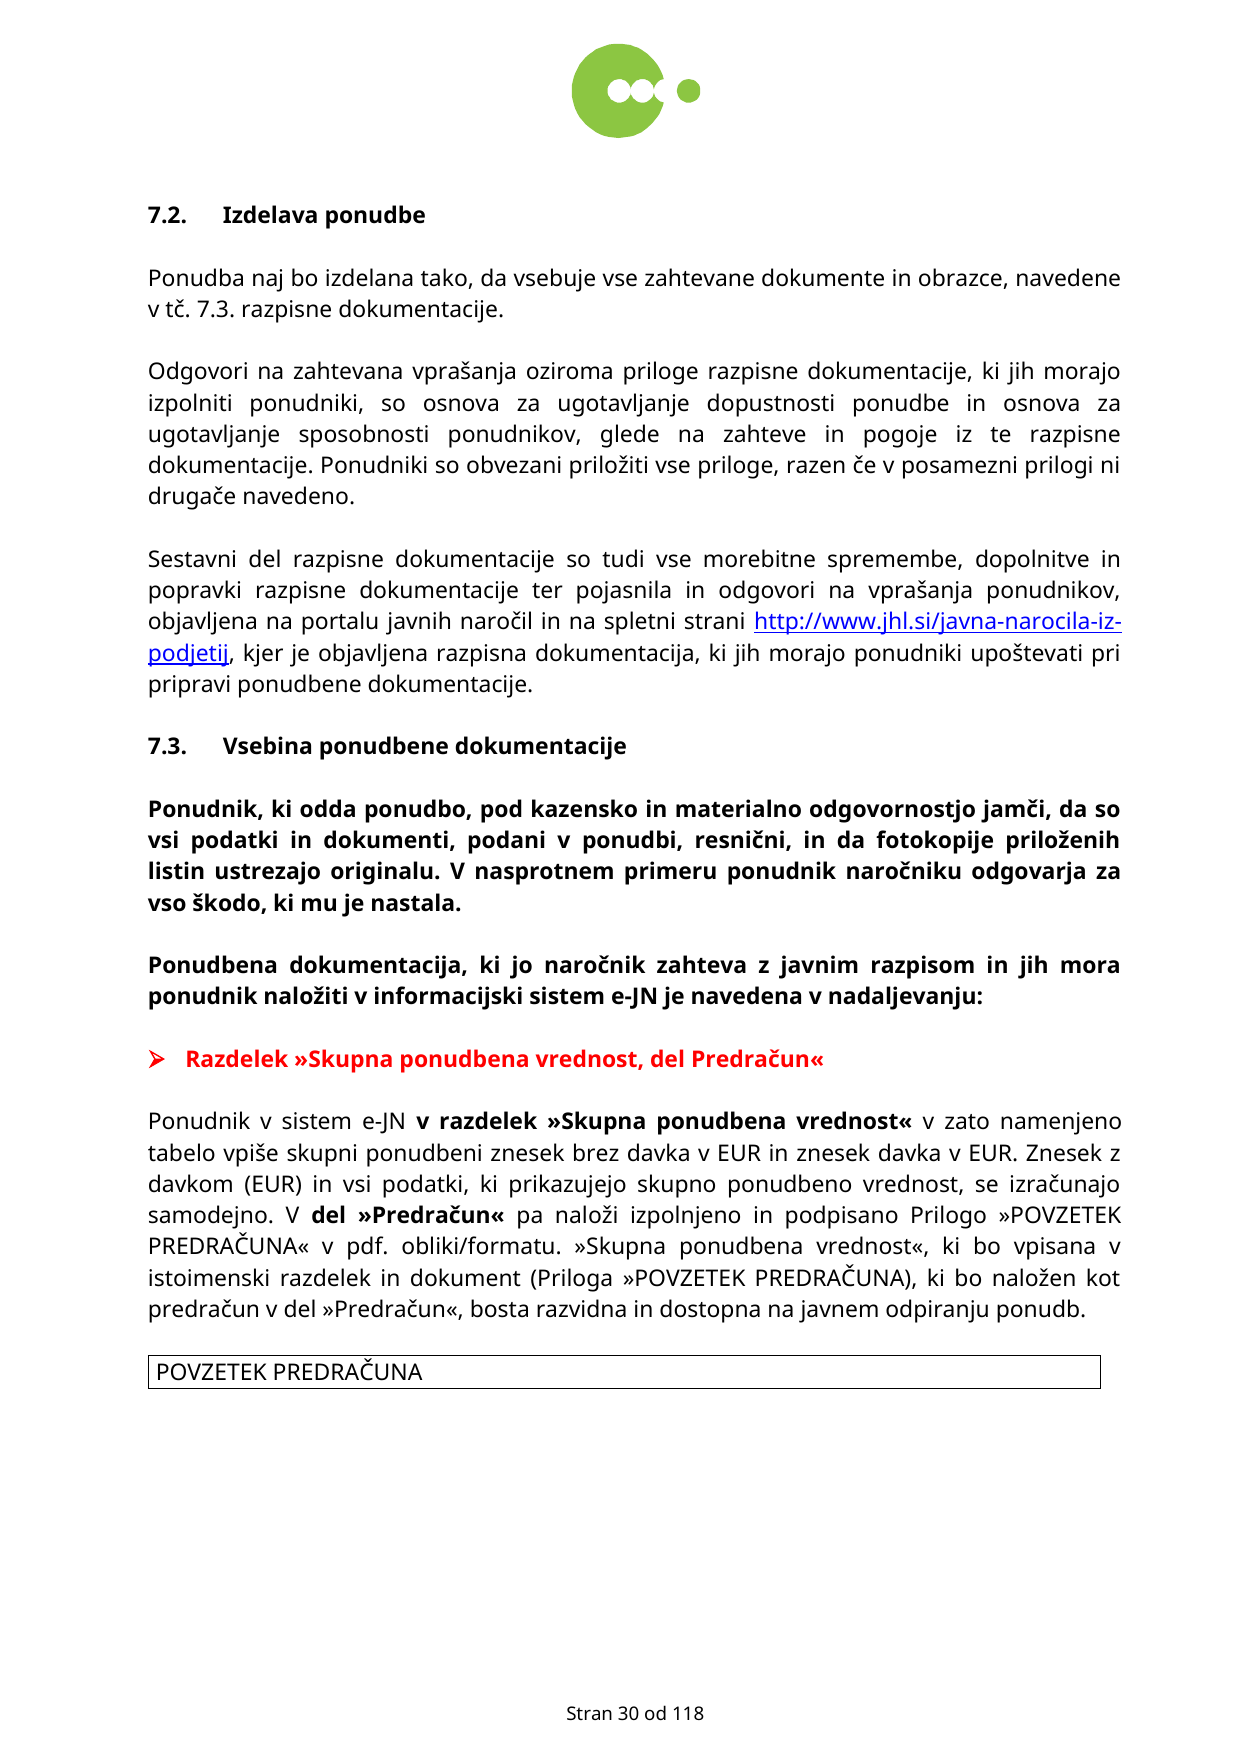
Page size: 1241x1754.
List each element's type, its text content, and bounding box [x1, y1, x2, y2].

text Ponudnik v sistem e-JN v razdelek »Skupna ponudbena vrednost« v zato namenjeno tabelo vpiše skupni ponudbeni znesek brez davka v EUR in znesek davka v EUR. Znesek z davkom (EUR) in vsi podatki, ki prikazujejo skupno ponudbeno vrednost, se izračunajo samodejno. V del »Predračun« pa naloži izpolnjeno in podpisano Prilogo »POVZETEK PREDRAČUNA« v pdf. obliki/formatu. »Skupna ponudbena vrednost«, ki bo vpisana v istoimenski razdelek in dokument (Priloga »POVZETEK PREDRAČUNA), ki bo naložen kot predračun v del »Predračun«, bosta razvidna in dostopna na javnem odpiranju ponudb. [148, 1105, 1122, 1324]
text Odgovori na zahtevana vprašanja oziroma priloge razpisne dokumentacije, ki jih morajo izpolniti ponudniki, so osnova za ugotavljanje dopustnosti ponudbe in osnova za ugotavljanje sposobnosti ponudnikov, glede na zahteve in pogoje iz te razpisne dokumentacije. Ponudniki so obvezani priložiti vse priloge, razen če v posamezni prilogi ni drugače navedeno. [148, 355, 1122, 511]
list Razdelek »Skupna ponudbena vrednost, del Predračun« [148, 1043, 1122, 1074]
table_header POVZETEK PREDRAČUNA [149, 1356, 1100, 1387]
text Ponudba naj bo izdelana tako, da vsebuje vse zahtevane dokumente in obrazce, navedene v tč. 7.3. razpisne dokumentacije. [148, 261, 1122, 324]
text Ponudbena dokumentacija, ki jo naročnik zahteva z javnim razpisom in jih mora ponudnik naložiti v informacijski sistem e-JN je navedena v nadaljevanju: [148, 949, 1122, 1011]
text Ponudnik, ki odda ponudbo, pod kazensko in materialno odgovornostjo jamči, da so vsi podatki in dokumenti, podani v ponudbi, resnični, in da fotokopije priloženih listin ustrezajo originalu. V nasprotnem primeru ponudnik naročniku odgovarja za vso škodo, ki mu je nastala. [148, 793, 1122, 918]
list Izdelava ponudbe [148, 199, 1122, 230]
text Sestavni del razpisne dokumentacije so tudi vse morebitne spremembe, dopolnitve in popravki razpisne dokumentacije ter pojasnila in odgovori na vprašanja ponudnikov, objavljena na portalu javnih naročil in na spletni strani http://www.jhl.si/javna-narocila-iz-podjetij, kjer je objavljena razpisna dokumentacija, ki jih morajo ponudniki upoštevati pri pripravi ponudbene dokumentacije. [148, 543, 1122, 699]
list Vsebina ponudbene dokumentacije [148, 730, 1122, 761]
